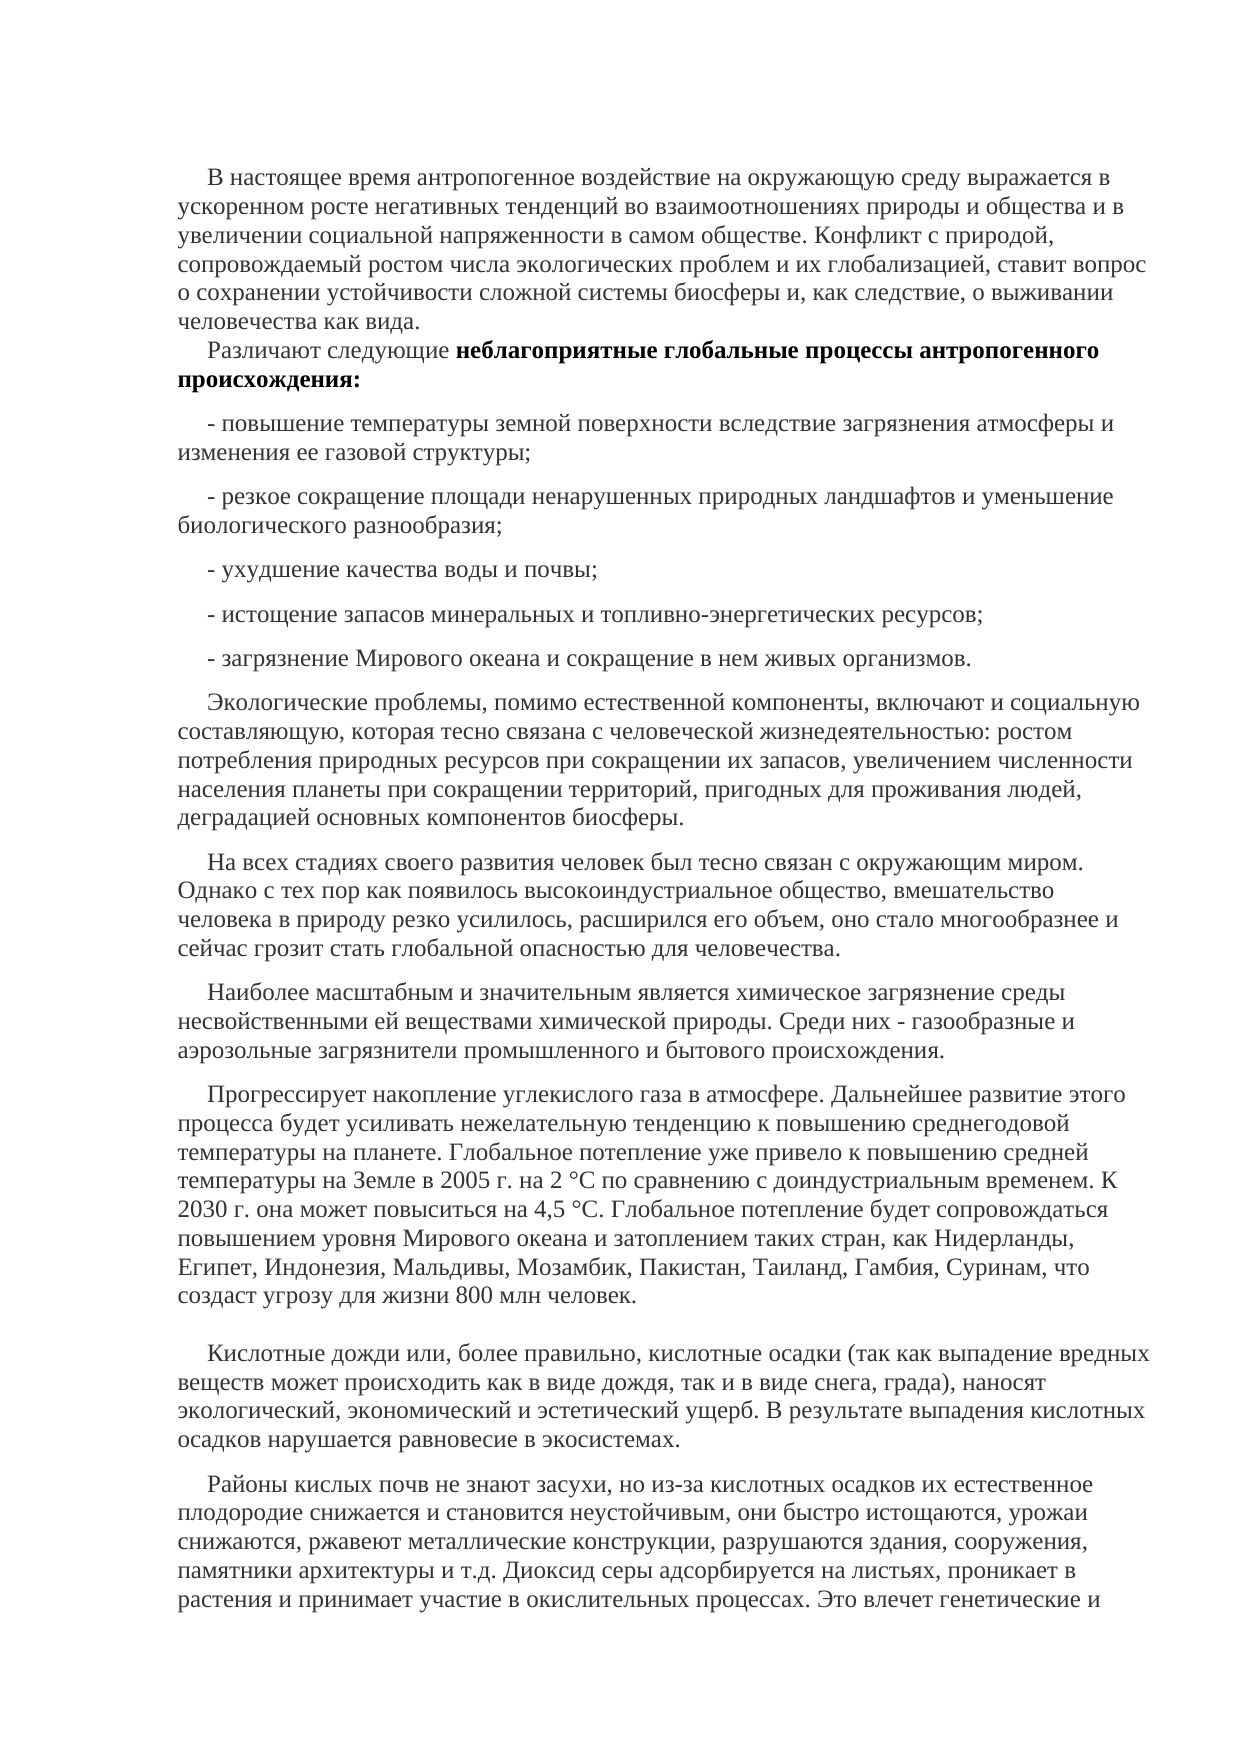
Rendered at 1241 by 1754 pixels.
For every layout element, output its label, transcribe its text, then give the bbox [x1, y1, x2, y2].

text Различают следующие неблагоприятные глобальные процессы антропогенного происхождения: [177, 335, 1152, 392]
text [177, 1469, 1152, 1612]
text - резкое сокращение площади ненарушенных природных ландшафтов и уменьшение биологического разнообразия; [177, 481, 1152, 539]
text Прогрессирует накопление углекислого газа в атмосфере. Дальнейшее развитие этого процесса будет усиливать нежелательную тенденцию к повышению среднегодовой температуры на планете. Глобальное потепление уже привело к повышению средней температуры на Земле в 2005 г. на 2 °С по сравнению с доиндустриальным временем. К 2030 г. она может повыситься на 4,5 °С. Глобальное потепление будет сопровождаться повышением уровня Мирового океана и затоплением таких стран, как Нидерланды, Египет, Индонезия, Мальдивы, Мозамбик, Пакистан, Таиланд, Гамбия, Суринам, что создаст угрозу для жизни 800 млн человек. [177, 1079, 1152, 1309]
text - загрязнение Мирового океана и сокращение в нем живых организмов. [177, 643, 1152, 672]
text Экологические проблемы, помимо естественной компоненты, включают и социальную составляющую, которая тесно связана с человеческой жизнедеятельностью: ростом потребления природных ресурсов при сокращении их запасов, увеличением численности населения планеты при сокращении территорий, пригодных для проживания людей, деградацией основных компонентов биосферы. [177, 687, 1152, 831]
text - ухудшение качества воды и почвы; [177, 554, 1152, 583]
text - истощение запасов минеральных и топливно-энергетических ресурсов; [177, 599, 1152, 627]
text В настоящее время антропогенное воздействие на окружающую среду выражается в ускоренном росте негативных тенденций во взаимоотношениях природы и общества и в увеличении социальной напряженности в самом обществе. Конфликт с природой, сопровождаемый ростом числа экологических проблем и их глобализацией, ставит вопрос о сохранении устойчивости сложной системы биосферы и, как следствие, о выживании человечества как вида. [177, 162, 1152, 335]
text Наиболее масштабным и значительным является химическое загрязнение среды несвойственными ей веществами химической природы. Среди них - газообразные и аэрозольные загрязнители промышленного и бытового происхождения. [177, 977, 1152, 1064]
text На всех стадиях своего развития человек был тесно связан с окружающим миром. Однако с тех пор как появилось высокоиндустриальное общество, вмешательство человека в природу резко усилилось, расширился его объем, оно стало многообразнее и сейчас грозит стать глобальной опасностью для человечества. [177, 847, 1152, 962]
text - повышение температуры земной поверхности вследствие загрязнения атмосферы и изменения ее газовой структуры; [177, 408, 1152, 466]
text Кислотные дожди или, более правильно, кислотные осадки (так как выпадение вредных веществ может происходить как в виде дождя, так и в виде снега, града), наносят экологический, экономический и эстетический ущерб. В результате выпадения кислотных осадков нарушается равновесие в экосистемах. [177, 1338, 1152, 1453]
